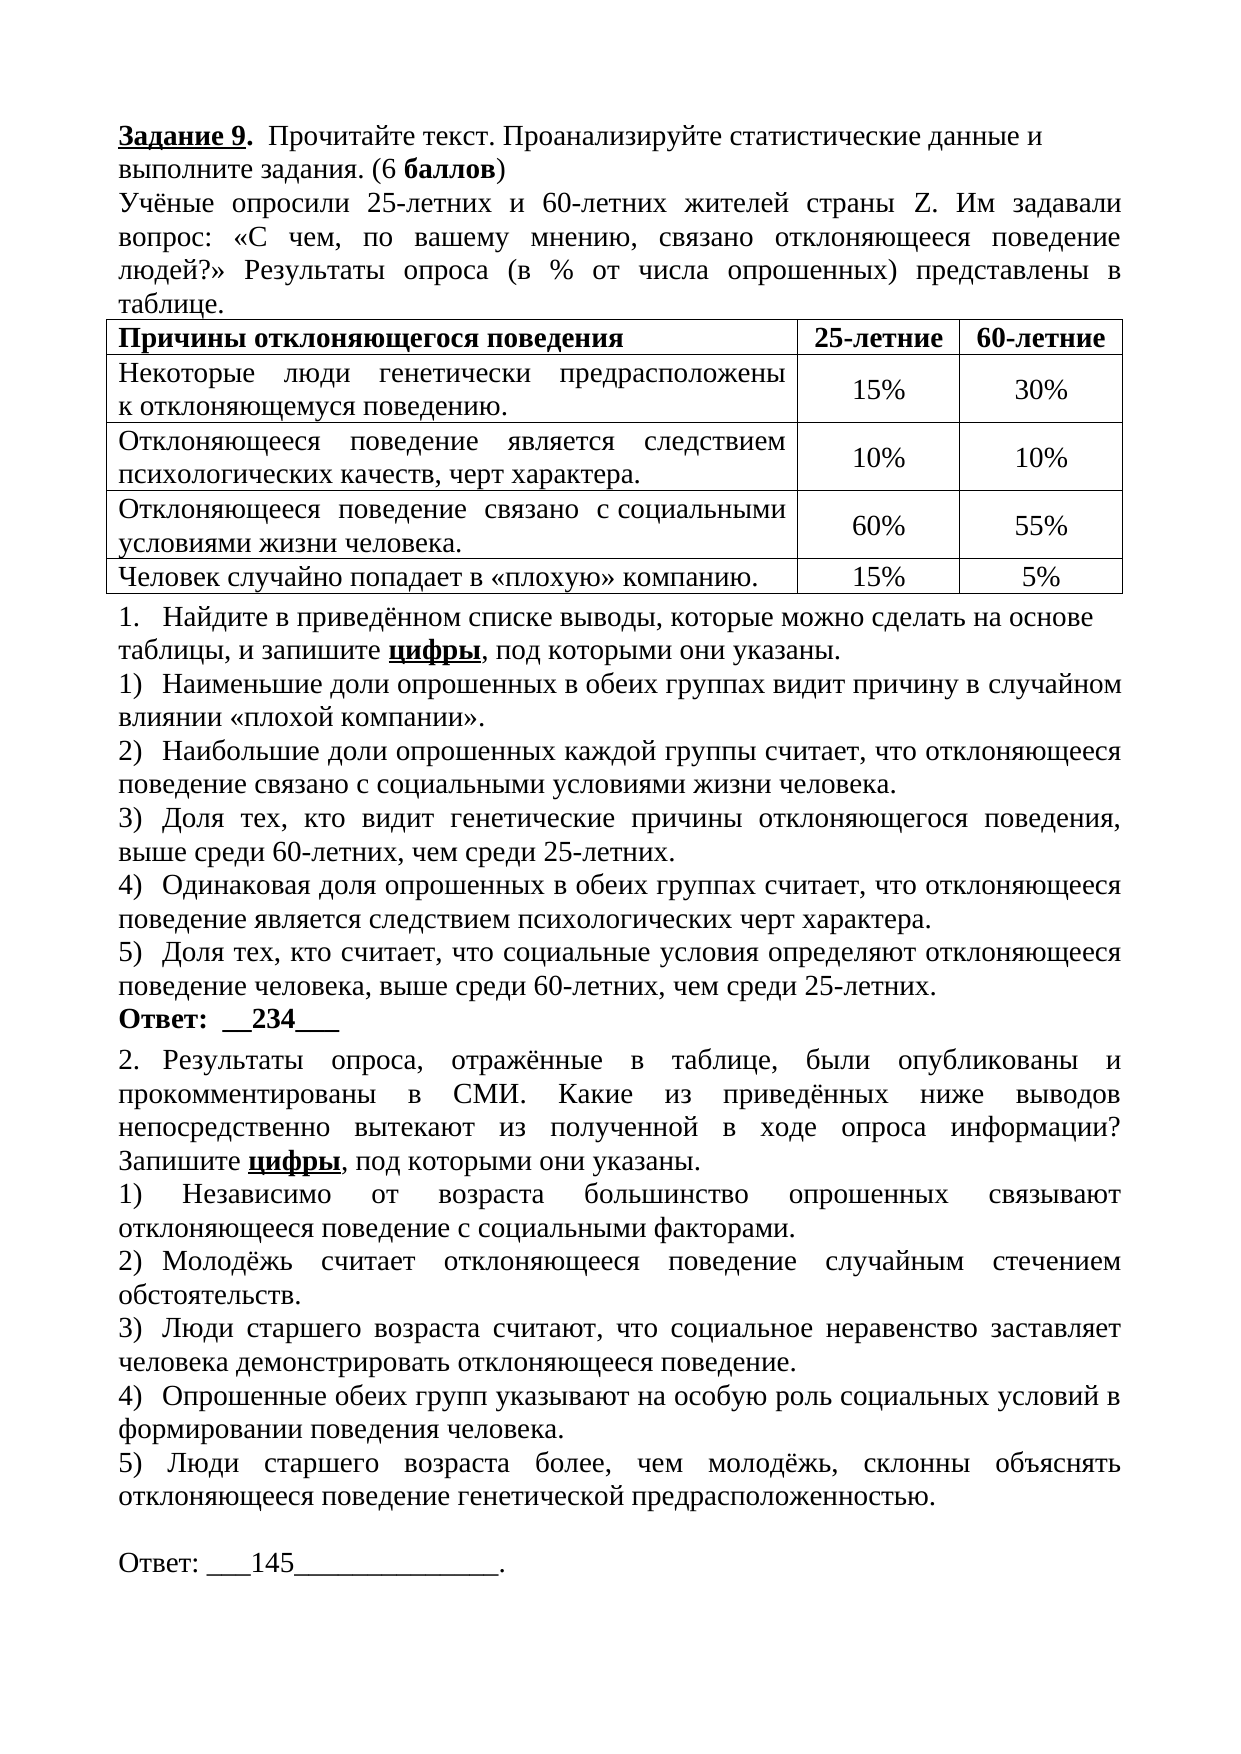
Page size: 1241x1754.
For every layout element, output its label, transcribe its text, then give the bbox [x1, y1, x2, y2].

text 5) Люди старшего возраста более, чем молодёжь, склонны объяснять отклоняющееся поведение генетической предрасположенностью. [118, 1445, 1122, 1512]
text Ответ: __234___ [118, 1001, 1122, 1035]
text Учёные опросили 25-летних и 60-летних жителей страны Z. Им задавали вопрос: «С чем, по вашему мнению, связано отклоняющееся поведение людей?» Результаты опроса (в % от числа опрошенных) представлены в таблице. [118, 185, 1122, 319]
table_cell 5% [960, 559, 1122, 593]
table_cell 55% [960, 491, 1122, 558]
text 1) Независимо от возраста большинство опрошенных связывают отклоняющееся поведение с социальными факторами. [118, 1176, 1122, 1243]
table_cell 15% [798, 559, 959, 593]
table_cell 15% [798, 355, 959, 422]
text 1) Наименьшие доли опрошенных в обеих группах видит причину в случайном влиянии «плохой компании». [118, 666, 1122, 733]
table_cell 60% [798, 491, 959, 558]
text 5) Доля тех, кто считает, что социальные условия определяют отклоняющееся поведение человека, выше среди 60-летних, чем среди 25-летних. [118, 934, 1122, 1001]
table_cell 10% [798, 423, 959, 490]
text 3) Доля тех, кто видит генетические причины отклоняющегося поведения, выше среди 60-летних, чем среди 25-летних. [118, 800, 1122, 867]
table_cell 10% [960, 423, 1122, 490]
table_header Причины отклоняющегося поведения [107, 320, 797, 354]
table_header 25-летние [798, 320, 959, 354]
table_cell Человек случайно попадает в «плохую» компанию. [107, 559, 797, 593]
text 3) Люди старшего возраста считают, что социальное неравенство заставляет человека демонстрировать отклоняющееся поведение. [118, 1311, 1122, 1378]
text 2) Молодёжь считает отклоняющееся поведение случайным стечением обстоятельств. [118, 1243, 1122, 1311]
text 4) Опрошенные обеих групп указывают на особую роль социальных условий в формировании поведения человека. [118, 1378, 1122, 1445]
table_cell Отклоняющееся поведение является следствием психологических качеств, черт характера. [107, 423, 797, 490]
text 4) Одинаковая доля опрошенных в обеих группах считает, что отклоняющееся поведение является следствием психологических черт характера. [118, 867, 1122, 934]
table_header 60-летние [960, 320, 1122, 354]
text 2) Наибольшие доли опрошенных каждой группы считает, что отклоняющееся поведение связано с социальными условиями жизни человека. [118, 733, 1122, 800]
table_cell 30% [960, 355, 1122, 422]
list Найдите в приведённом списке выводы, которые можно сделать на основе таблицы, и запишите цифры, под которыми они указаны. [118, 599, 1122, 666]
list Результаты опроса, отражённые в таблице, были опубликованы и прокомментированы в СМИ. Какие из приведённых ниже выводов непосредственно вытекают из полученной в ходе опроса информации? Запишите цифры, под которыми они указаны. [118, 1042, 1122, 1176]
table_cell Некоторые люди генетически предрасположены к отклоняющемуся поведению. [107, 355, 797, 422]
text Задание 9. Прочитайте текст. Проанализируйте статистические данные и выполните задания. (6 баллов) [118, 118, 1122, 185]
table_cell Отклоняющееся поведение связано с социальными условиями жизни человека. [107, 491, 797, 558]
text Ответ: ___145______________. [118, 1545, 1122, 1579]
